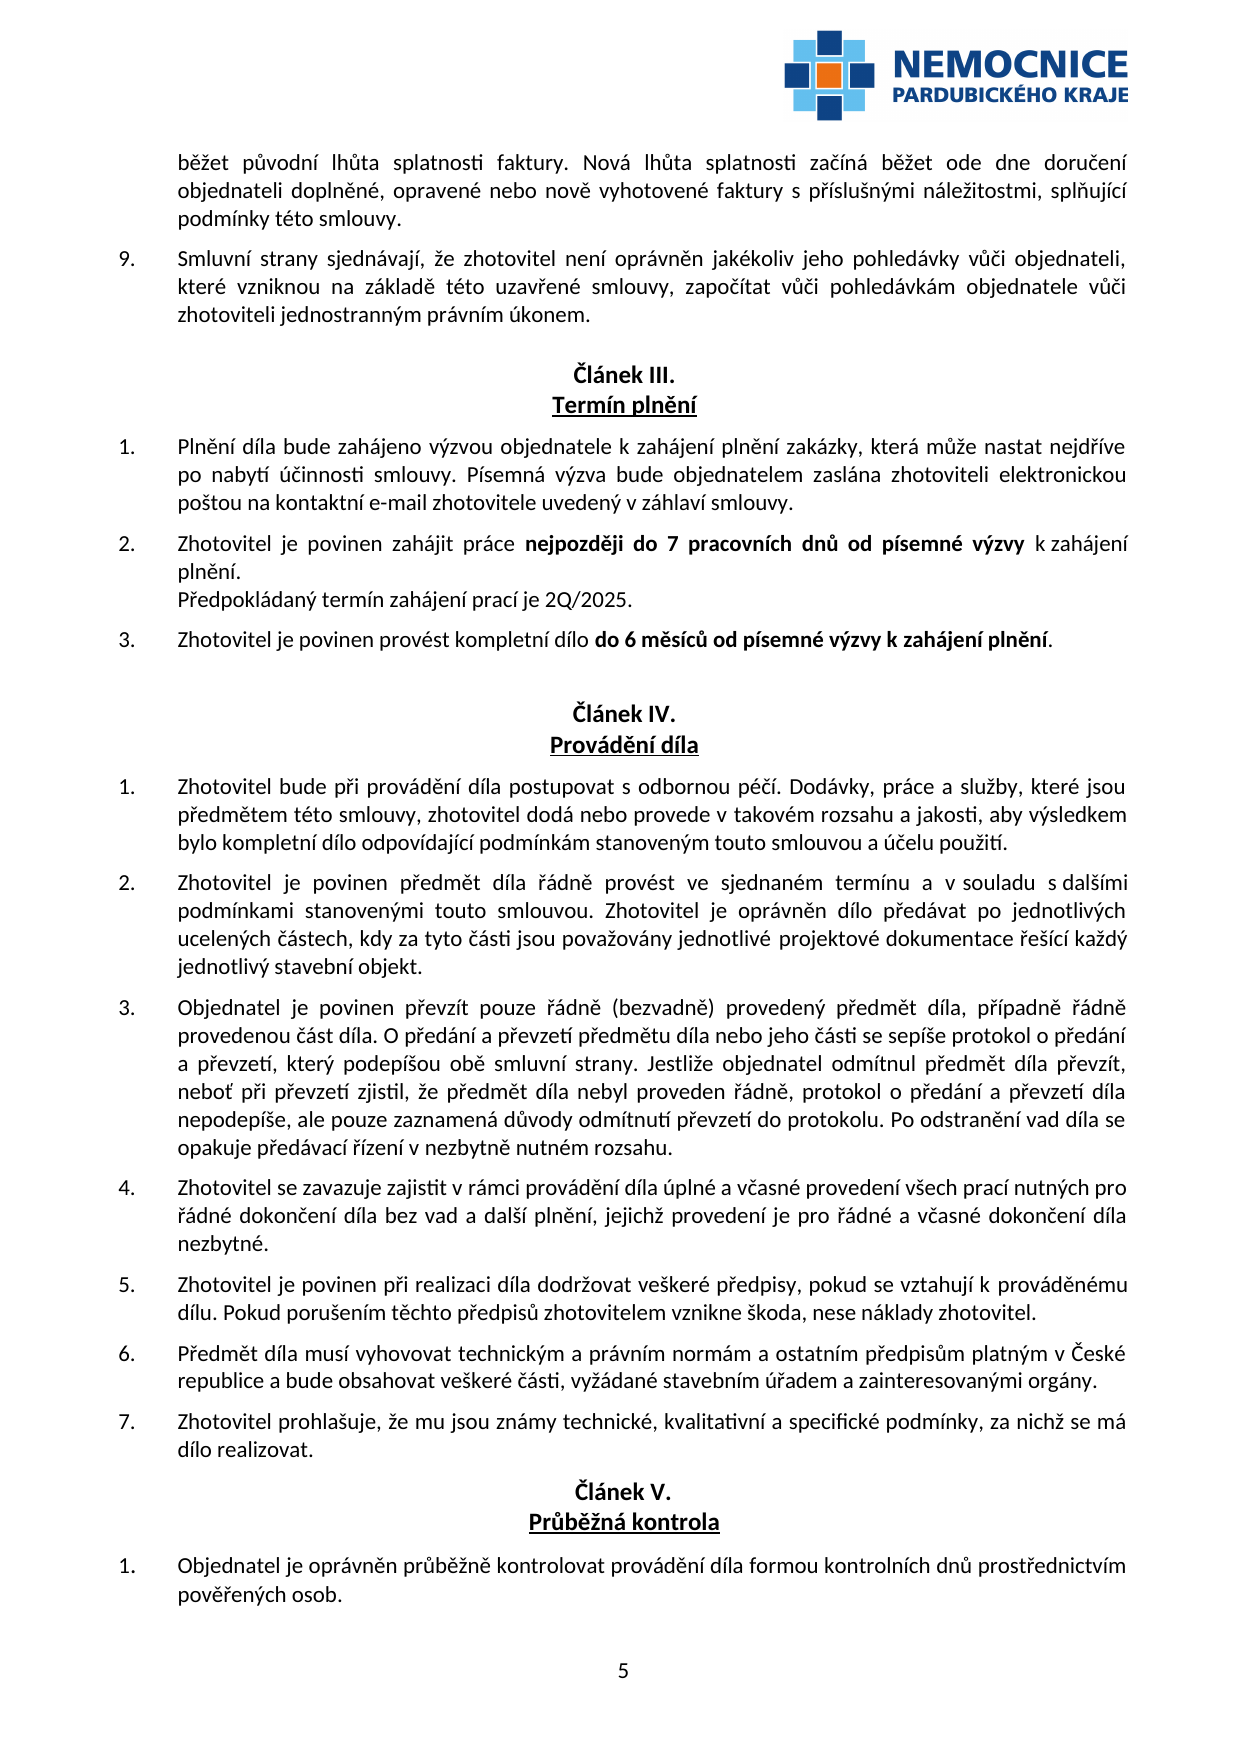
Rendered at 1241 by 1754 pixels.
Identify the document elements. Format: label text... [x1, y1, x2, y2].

text Průběžná kontrola [118, 1506, 1130, 1537]
list Smluvní strany sjednávají, že zhotovitel není oprávněn jakékoliv jeho pohledávky vůči objednateli, které vzniknou na základě této uzavřené smlouvy, započítat vůči pohledávkám objednatele vůči zhotoviteli jednostranným právním úkonem. [118, 244, 1128, 328]
text Článek IV. [118, 698, 1131, 729]
list Zhotovitel je povinen zahájit práce nejpozději do 7 pracovních dnů od písemné výzvy k zahájení plnění. [118, 529, 1128, 585]
list Zhotovitel prohlašuje, že mu jsou známy technické, kvalitativní a specifické podmínky, za nichž se má dílo realizovat. [118, 1407, 1128, 1463]
list Objednatel je povinen převzít pouze řádně (bezvadně) provedený předmět díla, případně řádně provedenou část díla. O předání a převzetí předmětu díla nebo jeho části se sepíše protokol o předání a převzetí, který podepíšou obě smluvní strany. Jestliže objednatel odmítnul předmět díla převzít, neboť při převzetí zjistil, že předmět díla nebyl proveden řádně, protokol o předání a převzetí díla nepodepíše, ale pouze zaznamená důvody odmítnutí převzetí do protokolu. Po odstranění vad díla se opakuje předávací řízení v nezbytně nutném rozsahu. [118, 993, 1128, 1161]
text Termín plnění [118, 389, 1130, 420]
text Článek III. [118, 359, 1131, 389]
list Předmět díla musí vyhovovat technickým a právním normám a ostatním předpisům platným v České republice a bude obsahovat veškeré části, vyžádané stavebním úřadem a zainteresovanými orgány. [118, 1339, 1128, 1395]
list Předpokládaný termín zahájení prací je 2Q/2025. [177, 585, 1128, 613]
list Článek V. [118, 1476, 1128, 1506]
picture [783, 29, 1128, 122]
list Zhotovitel je povinen při realizaci díla dodržovat veškeré předpisy, pokud se vztahují k prováděnému dílu. Pokud porušením těchto předpisů zhotovitelem vznikne škoda, nese náklady zhotovitel. [118, 1270, 1128, 1326]
list Plnění díla bude zahájeno výzvou objednatele k zahájení plnění zakázky, která může nastat nejdříve po nabytí účinnosti smlouvy. Písemná výzva bude objednatelem zaslána zhotoviteli elektronickou poštou na kontaktní e-mail zhotovitele uvedený v záhlaví smlouvy. [118, 432, 1128, 516]
text 1. Objednatel je oprávněn průběžně kontrolovat provádění díla formou kontrolních dnů prostřednictvím pověřených osob. [118, 1549, 1128, 1608]
text Provádění díla [118, 729, 1130, 759]
list Zhotovitel je povinen předmět díla řádně provést ve sjednaném termínu a v souladu s dalšími podmínkami stanovenými touto smlouvou. Zhotovitel je oprávněn dílo předávat po jednotlivých ucelených částech, kdy za tyto části jsou považovány jednotlivé projektové dokumentace řešící každý jednotlivý stavební objekt. [118, 868, 1128, 980]
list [118, 148, 1128, 232]
list Zhotovitel se zavazuje zajistit v rámci provádění díla úplné a včasné provedení všech prací nutných pro řádné dokončení díla bez vad a další plnění, jejichž provedení je pro řádné a včasné dokončení díla nezbytné. [118, 1173, 1128, 1258]
list Zhotovitel bude při provádění díla postupovat s odbornou péčí. Dodávky, práce a služby, které jsou předmětem této smlouvy, zhotovitel dodá nebo provede v takovém rozsahu a jakosti, aby výsledkem bylo kompletní dílo odpovídající podmínkám stanoveným touto smlouvou a účelu použití. [118, 772, 1128, 856]
list Zhotovitel je povinen provést kompletní dílo do 6 měsíců od písemné výzvy k zahájení plnění. [118, 626, 1128, 653]
